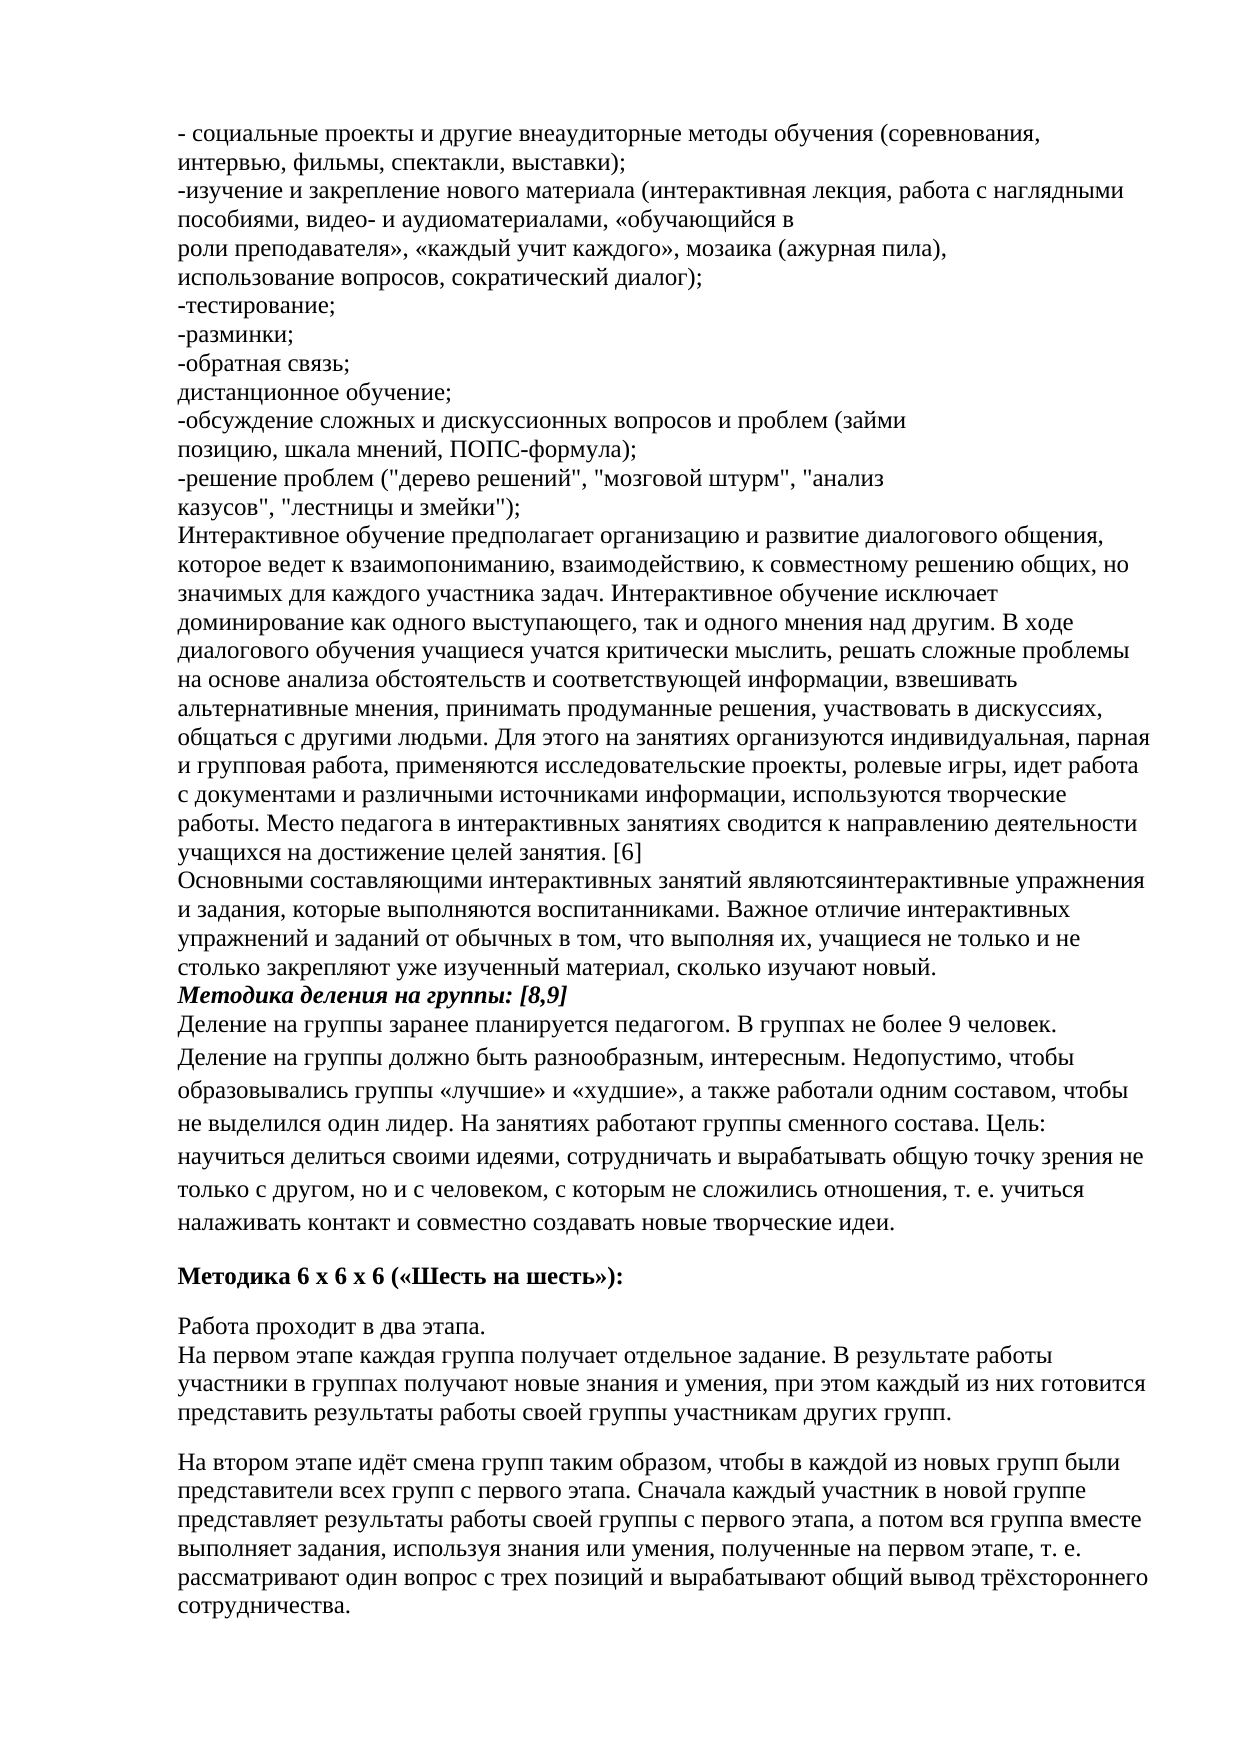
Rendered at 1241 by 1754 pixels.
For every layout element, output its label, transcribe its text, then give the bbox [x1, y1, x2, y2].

text Деление на группы заранее планируется педагогом. В группах не более 9 человек. Деление на группы должно быть разнообразным, интересным. Недопустимо, чтобы образовывались группы «лучшие» и «худшие», а также работали одним составом, чтобы не выделился один лидер. На занятиях работают группы сменного состава. Цель: научиться делиться своими идеями, сотрудничать и вырабатывать общую точку зрения не только с другом, но и с человеком, с которым не сложились отношения, т. е. учиться налаживать контакт и совместно создавать новые творческие идеи. [177, 1009, 1152, 1236]
text -разминки; [177, 319, 1152, 348]
text Интерактивное обучение предполагает организацию и развитие диалогового общения, которое ведет к взаимопониманию, взаимодействию, к совместному решению общих, но значимых для каждого участника задач. Интерактивное обучение исключает доминирование как одного выступающего, так и одного мнения над другим. В ходе диалогового обучения учащиеся учатся критически мыслить, решать сложные проблемы на основе анализа обстоятельств и соответствующей информации, взвешивать альтернативные мнения, принимать продуманные решения, участвовать в дискуссиях, общаться с другими людьми. Для этого на занятиях организуются индивидуальная, парная и групповая работа, применяются исследовательские проекты, ролевые игры, идет работа с документами и различными источниками информации, используются творческие работы. Место педагога в интерактивных занятиях сводится к направлению деятельности учащихся на достижение целей занятия. [6] [177, 521, 1152, 866]
text использование вопросов, сократический диалог); [177, 262, 1152, 291]
text Работа проходит в два этапа. [177, 1311, 1152, 1340]
text -решение проблем ("дерево решений", "мозговой штурм", "анализ [177, 463, 1152, 492]
text - социальные проекты и другие внеаудиторные методы обучения (соревнования, интервью, фильмы, спектакли, выставки); [177, 118, 1152, 176]
text -изучение и закрепление нового материала (интерактивная лекция, работа с наглядными пособиями, видео- и аудиоматериалами, «обучающийся в [177, 176, 1152, 233]
text казусов", "лестницы и змейки"); [177, 492, 1152, 521]
text На первом этапе каждая группа получает отдельное задание. В результате работы участники в группах получают новые знания и умения, при этом каждый из них готовится представить результаты работы своей группы участникам других групп. [177, 1340, 1152, 1426]
text На втором этапе идёт смена групп таким образом, чтобы в каждой из новых групп были представители всех групп с первого этапа. Сначала каждый участник в новой группе представляет результаты работы своей группы с первого этапа, а потом вся группа вместе выполняет задания, используя знания или умения, полученные на первом этапе, т. е. рассматривают один вопрос с трех позиций и вырабатывают общий вывод трёхстороннего сотрудничества. [177, 1447, 1152, 1619]
text -обсуждение сложных и дискуссионных вопросов и проблем (займи [177, 406, 1152, 434]
text позицию, шкала мнений, ПОПС-формула); [177, 434, 1152, 463]
text Методика деления на группы: [8,9] [177, 981, 1152, 1009]
text Методика 6 х 6 х 6 («Шесть на шесть»): [177, 1261, 1152, 1290]
text -тестирование; [177, 291, 1152, 319]
text роли преподавателя», «каждый учит каждого», мозаика (ажурная пила), [177, 233, 1152, 262]
text -обратная связь; [177, 348, 1152, 377]
text дистанционное обучение; [177, 377, 1152, 406]
text Основными составляющими интерактивных занятий являютсяинтерактивные упражнения и задания, которые выполняются воспитанниками. Важное отличие интерактивных упражнений и заданий от обычных в том, что выполняя их, учащиеся не только и не столько закрепляют уже изученный материал, сколько изучают новый. [177, 866, 1152, 981]
